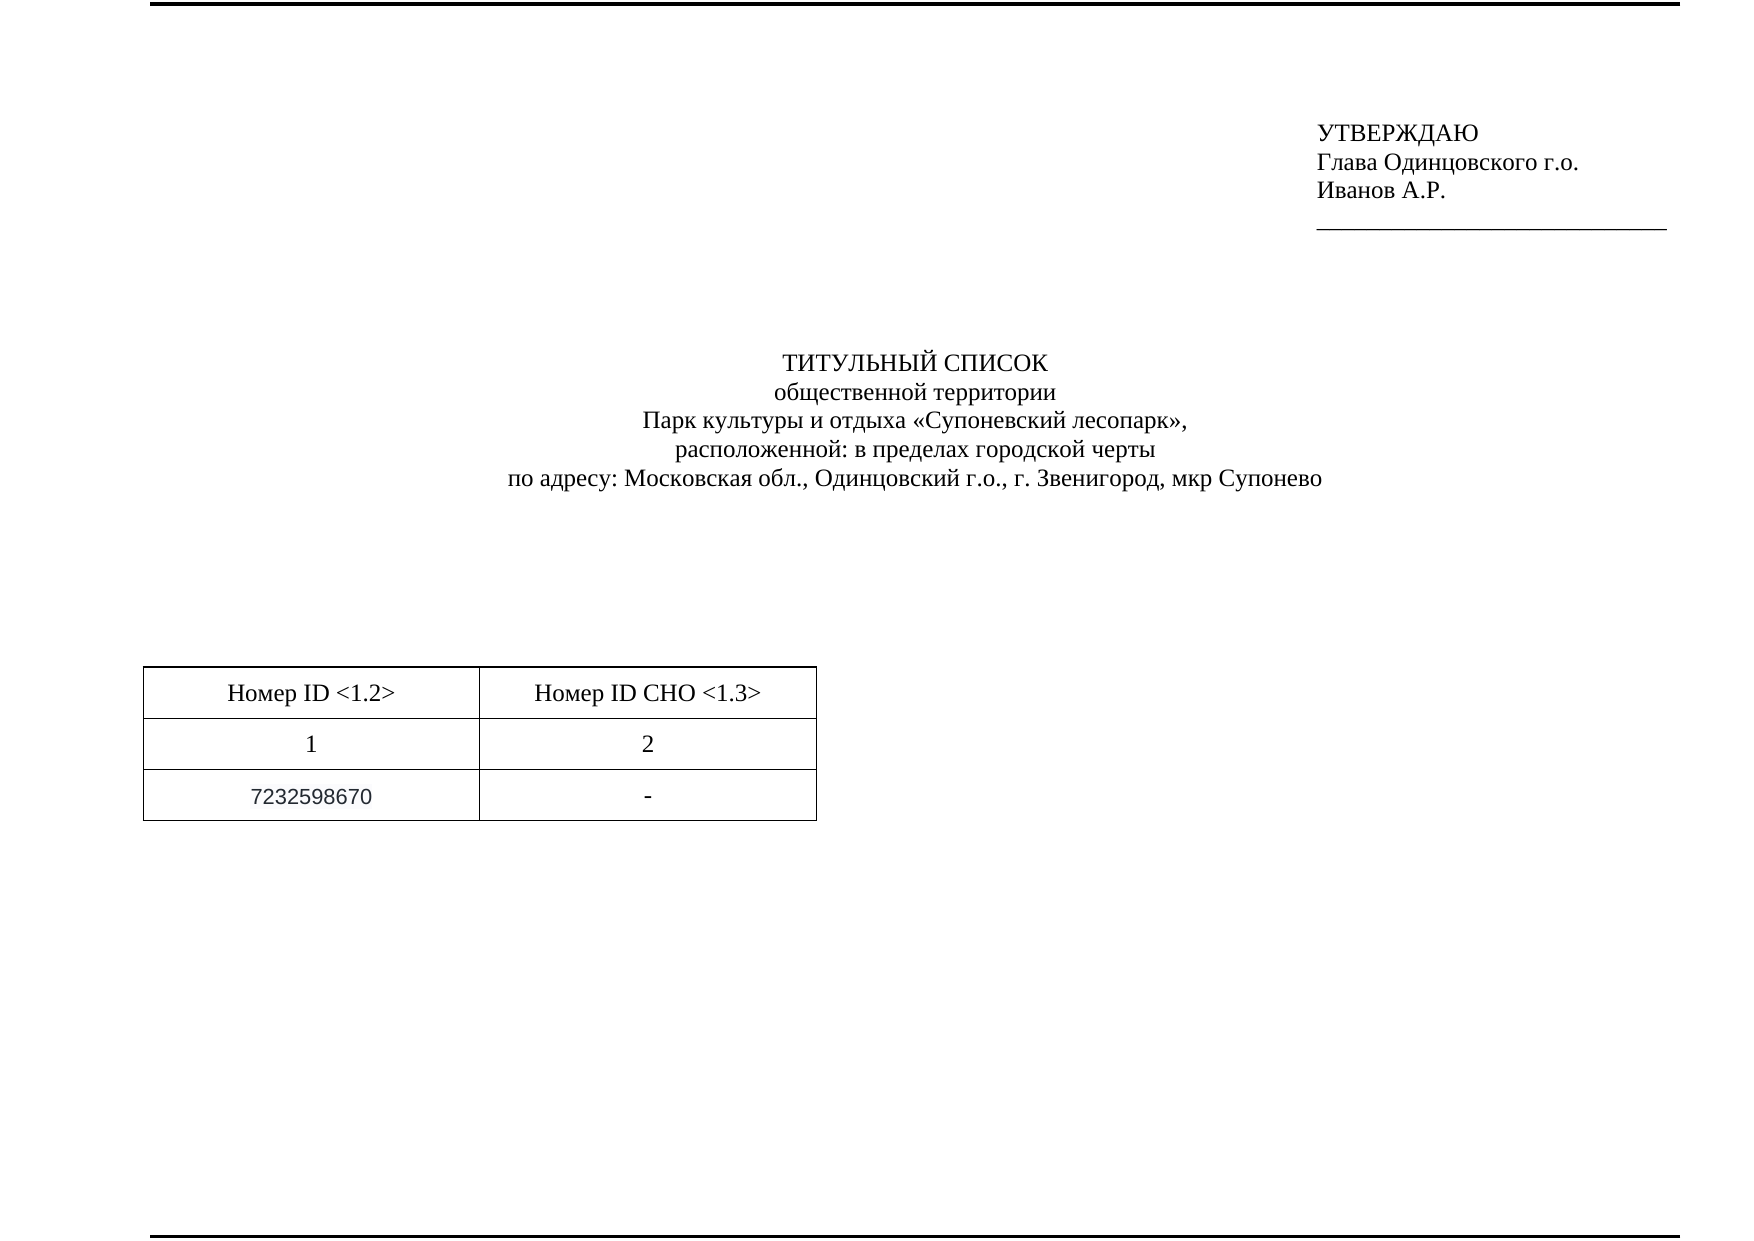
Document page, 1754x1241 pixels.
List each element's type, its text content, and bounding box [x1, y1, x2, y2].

table_cell - [480, 770, 816, 819]
table_header Номер ID СНО <1.3> [480, 668, 816, 717]
text ТИТУЛЬНЫЙ СПИСОК [150, 348, 1680, 377]
text УТВЕРЖДАЮ [1317, 118, 1680, 147]
table_cell 2 [480, 719, 816, 768]
table_cell 1 [144, 719, 479, 768]
text Глава Одинцовского г.о. [1317, 147, 1680, 176]
text общественной территории [150, 377, 1680, 406]
table_cell 7232598670 [144, 770, 479, 819]
text ____________________________ [1317, 204, 1680, 233]
text Парк культуры и отдыха «Супоневский лесопарк», [150, 406, 1680, 434]
table_header Номер ID <1.2> [144, 668, 479, 717]
text Иванов А.Р. [1317, 176, 1680, 204]
text расположенной: в пределах городской черты [150, 434, 1680, 463]
text по адресу: Московская обл., Одинцовский г.о., г. Звенигород, мкр Супонево [150, 463, 1680, 492]
